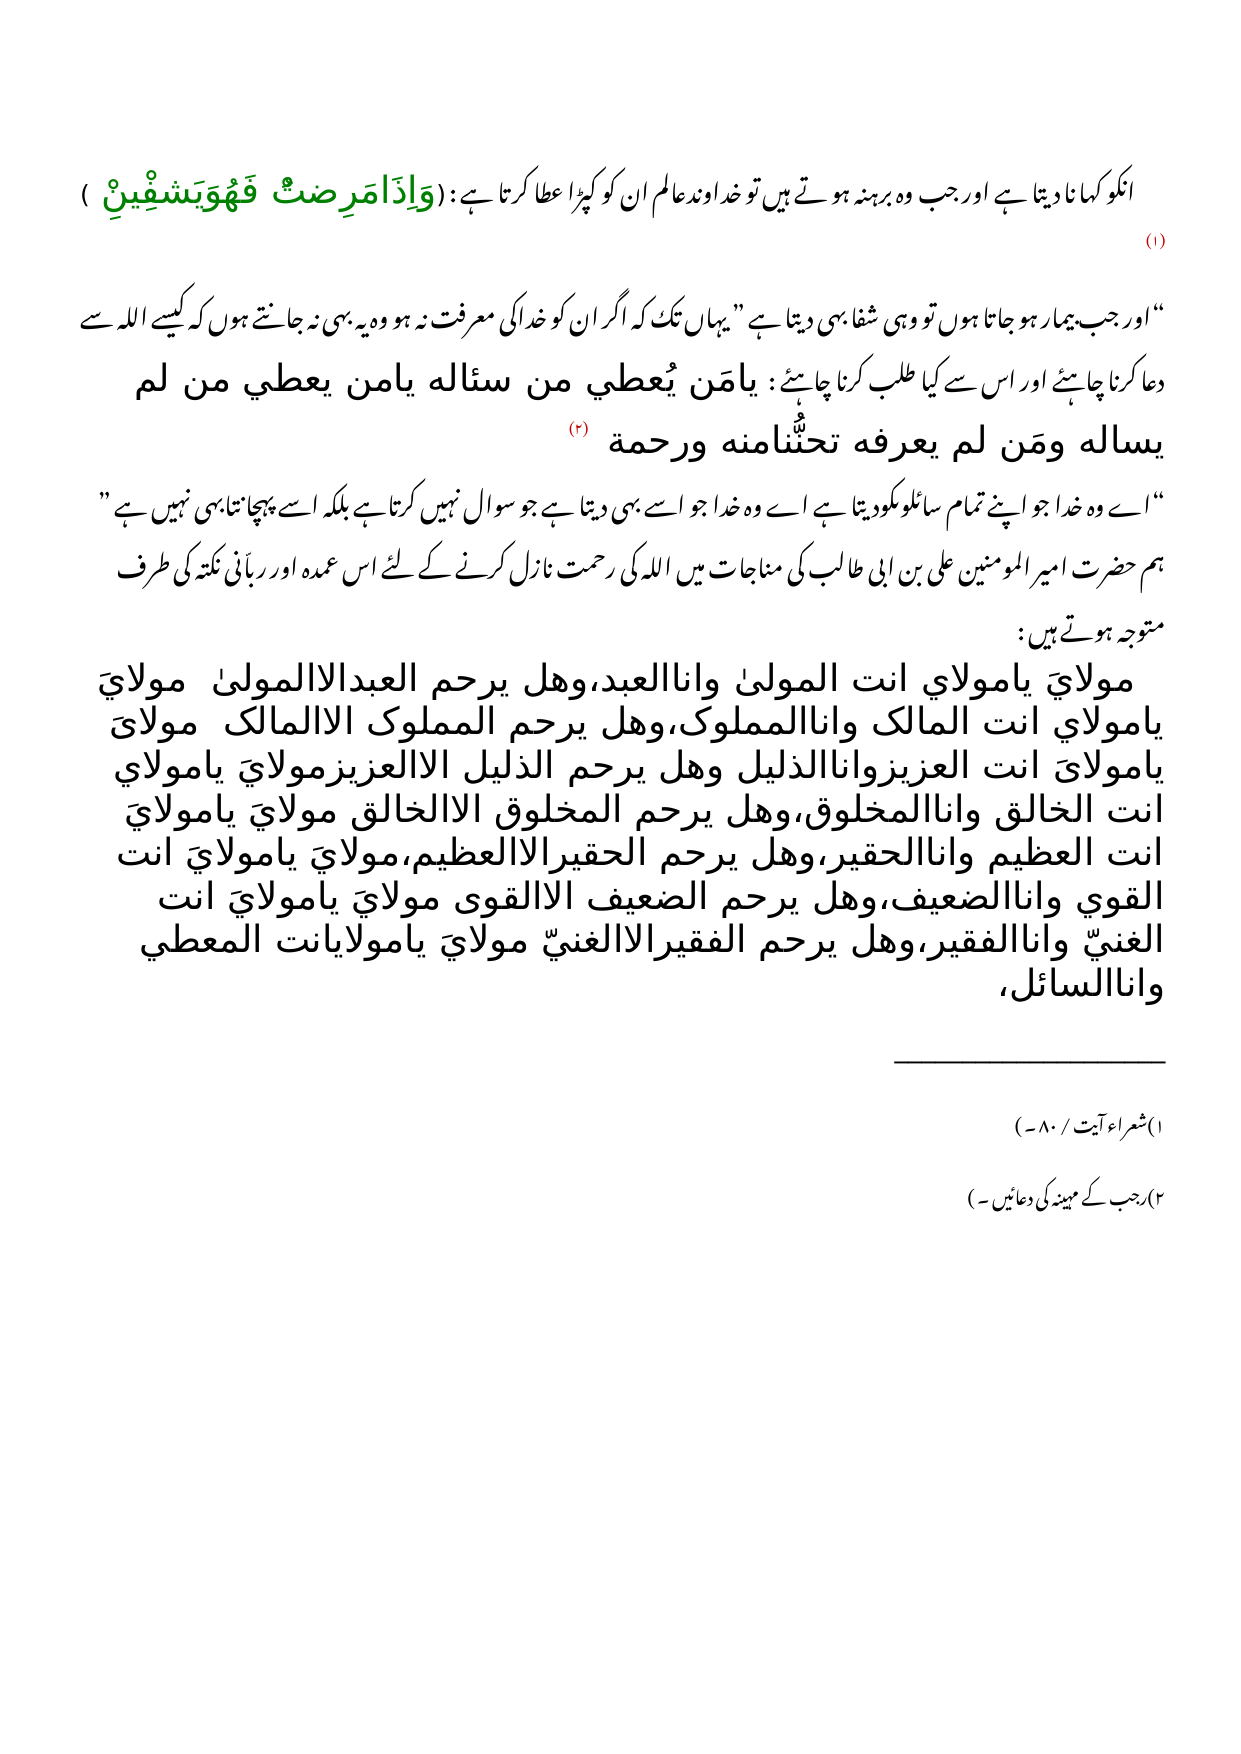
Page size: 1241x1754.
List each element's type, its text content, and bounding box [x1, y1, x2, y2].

text انکو کها نا دیتا ہے اور جب وہ برہنہ ہو تے ہيں تو خداوندعالم ان کو کپڑا عطا کر تا ہے : (وَاِذَامَرِضتُْ فَهُوَیَشفِْينِْ ) (١) “اور جب بيمار ہو جاتا ہوں تو وہی شفا بهی دیتا ہے ” یہاں تک کہ اگر ان کو خداکی معرفت نہ ہو وہ یہ بهی نہ جانتے ہوں کہ کيسے الله سے دعا کرنا چاہئے اور اس سے کيا طلب کرنا چاہئے : یامَن یُعطي من سئاله یامن یعطي من لم یساله ومَن لم یعرفه تحنُّنامنه ورحمة (٢) “اے وہ خدا جو اپنے تمام سائلوںکودیتا ہے اے وہ خدا جو اسے بهی دیتا ہے جو سوال نہيں کرتاہے بلکہ اسے پہچا نتابهی نہيں ہے ” ہم حضرت امير المومنين علی بن ابی طالب کی مناجات ميں الله کی رحمت نازل کرنے کے لئے اس عمدہ اور رباّنی نکتہ کی طرف متوجہ ہوتے ہيں : [75, 156, 1165, 656]
text ____________________ [75, 1005, 1165, 1073]
text مولايَ یامولاي انت المولیٰ واناالعبد،وهل یرحم العبدالاالمولیٰ مولايَ یامولاي انت المالک واناالمملوک،وهل یرحم المملوک الاالمالک مولایَ یامولایَ انت العزیزواناالذليل وهل یرحم الذليل الاالعزیزمولايَ یامولاي انت الخالق واناالمخلوق،وهل یرحم المخلوق الاالخالق مولايَ یامولايَ انت العظيم واناالحقير،وهل یرحم الحقيرالاالعظيم،مولايَ یامولايَ انت القوي واناالضعيف،وهل یرحم الضعيف الاالقوی مولايَ یامولايَ انت الغنيّ واناالفقير،وهل یرحم الفقيرالاالغنيّ مولايَ یامولايانت المعطي واناالسائل، [75, 656, 1165, 1005]
text ٢)رجب کے مہينہ کی دعائيں ۔ ) [75, 1170, 1165, 1217]
text ١)شعراء آیت / ٨٠ ۔ ) [75, 1098, 1165, 1145]
